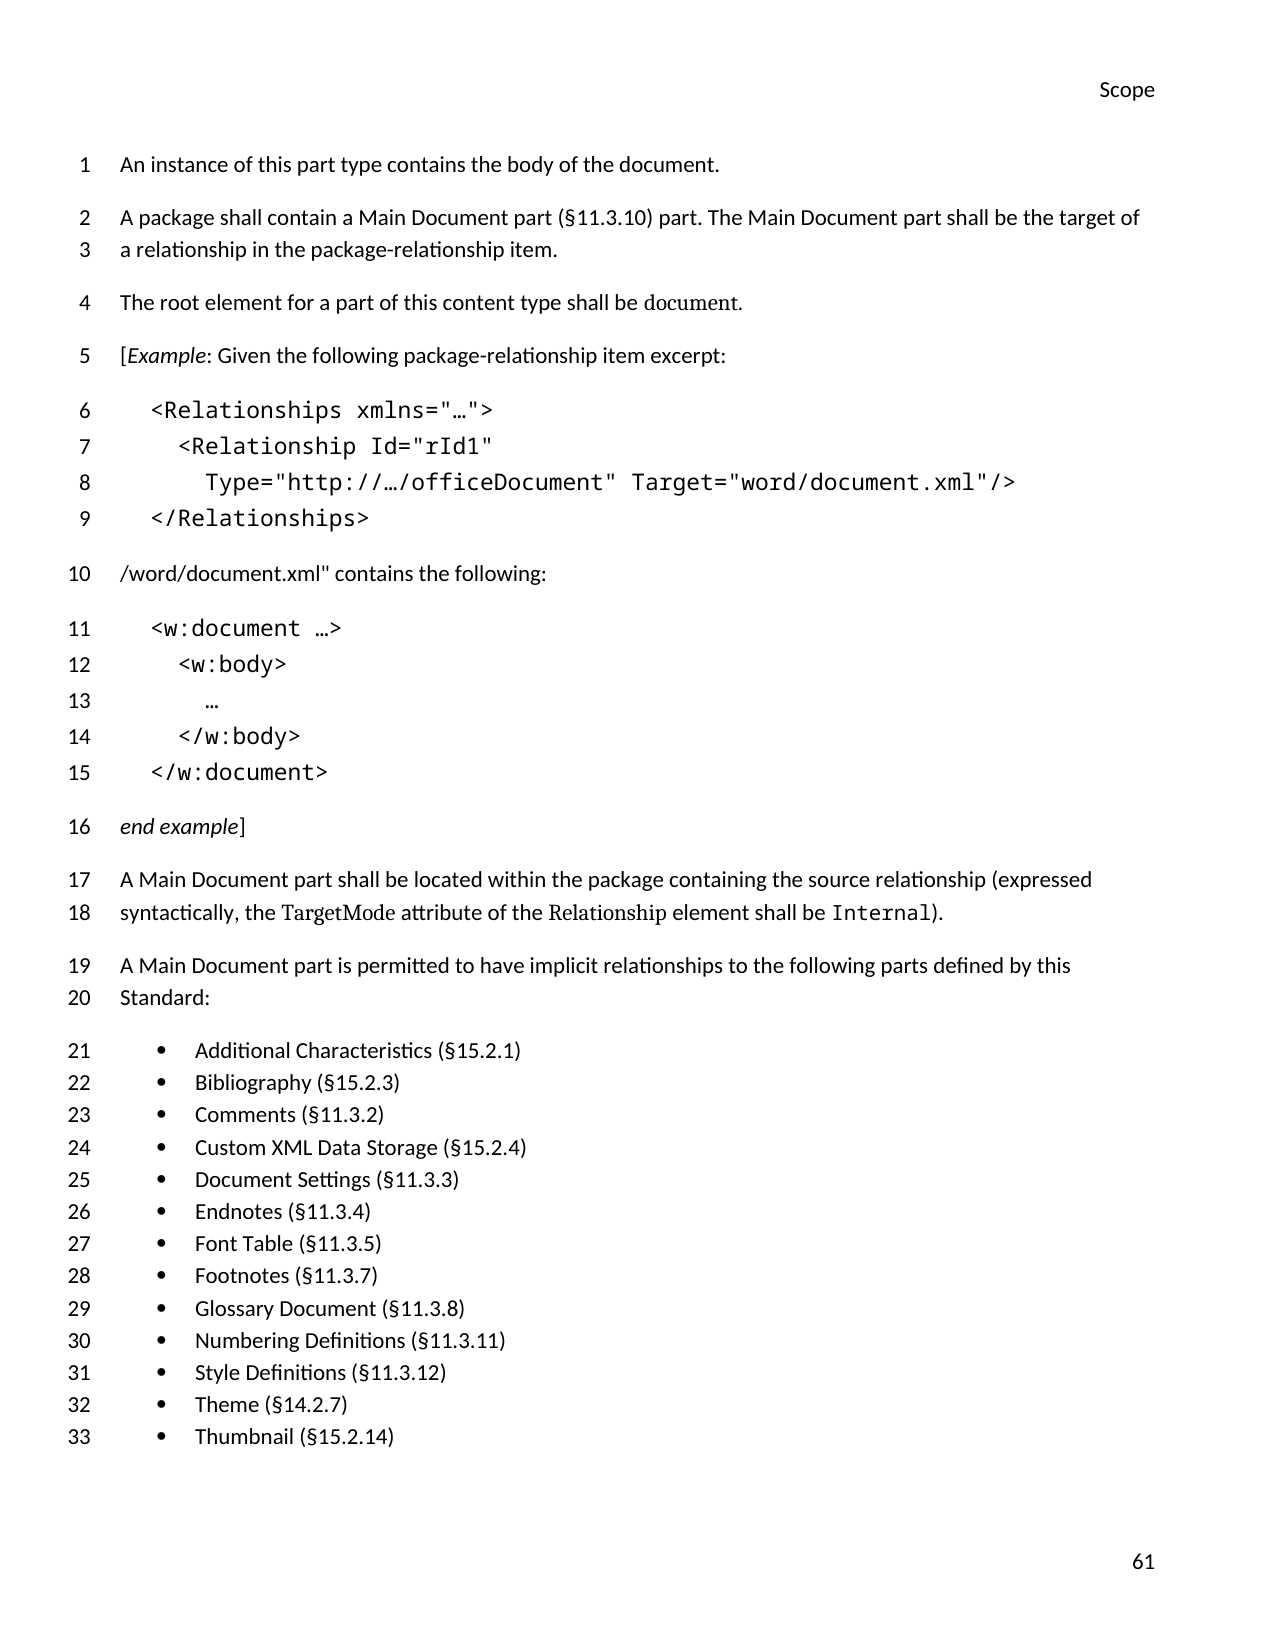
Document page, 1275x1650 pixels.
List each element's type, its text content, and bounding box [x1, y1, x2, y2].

text A package shall contain a Main Document part (§11.3.10) part. The Main Document part shall be the target of a relationship in the package-relationship item. [120, 203, 1155, 263]
list Numbering Definitions (§11.3.11) [157, 1326, 1155, 1354]
text [Example: Given the following package-relationship item excerpt: [120, 341, 1155, 369]
list Font Table (§11.3.5) [157, 1229, 1155, 1257]
list Theme (§14.2.7) [157, 1390, 1155, 1418]
text The root element for a part of this content type shall be document. [120, 288, 1155, 316]
list Document Settings (§11.3.3) [157, 1165, 1155, 1193]
text A Main Document part shall be located within the package containing the source relationship (expressed syntactically, the TargetMode attribute of the Relationship element shall be Internal). [120, 865, 1155, 926]
text <Relationships xmlns="…"> <Relationship Id="rId1" Type="http://…/officeDocument" Target="word/document.xml"/> </Relationships> [150, 394, 1155, 533]
list Bibliography (§15.2.3) [157, 1068, 1155, 1096]
list Glossary Document (§11.3.8) [157, 1294, 1155, 1322]
text An instance of this part type contains the body of the document. [120, 150, 1155, 178]
text A Main Document part is permitted to have implicit relationships to the following parts defined by this Standard: [120, 951, 1155, 1011]
list Footnotes (§11.3.7) [157, 1262, 1155, 1289]
list Endnotes (§11.3.4) [157, 1197, 1155, 1225]
list Additional Characteristics (§15.2.1) [157, 1036, 1155, 1064]
list Style Definitions (§11.3.12) [157, 1358, 1155, 1386]
text /word/document.xml" contains the following: [120, 559, 1155, 587]
text end example] [120, 812, 1155, 840]
list Comments (§11.3.2) [157, 1101, 1155, 1129]
text <w:document …> <w:body> … </w:body> </w:document> [150, 612, 1155, 787]
list Custom XML Data Storage (§15.2.4) [157, 1133, 1155, 1161]
